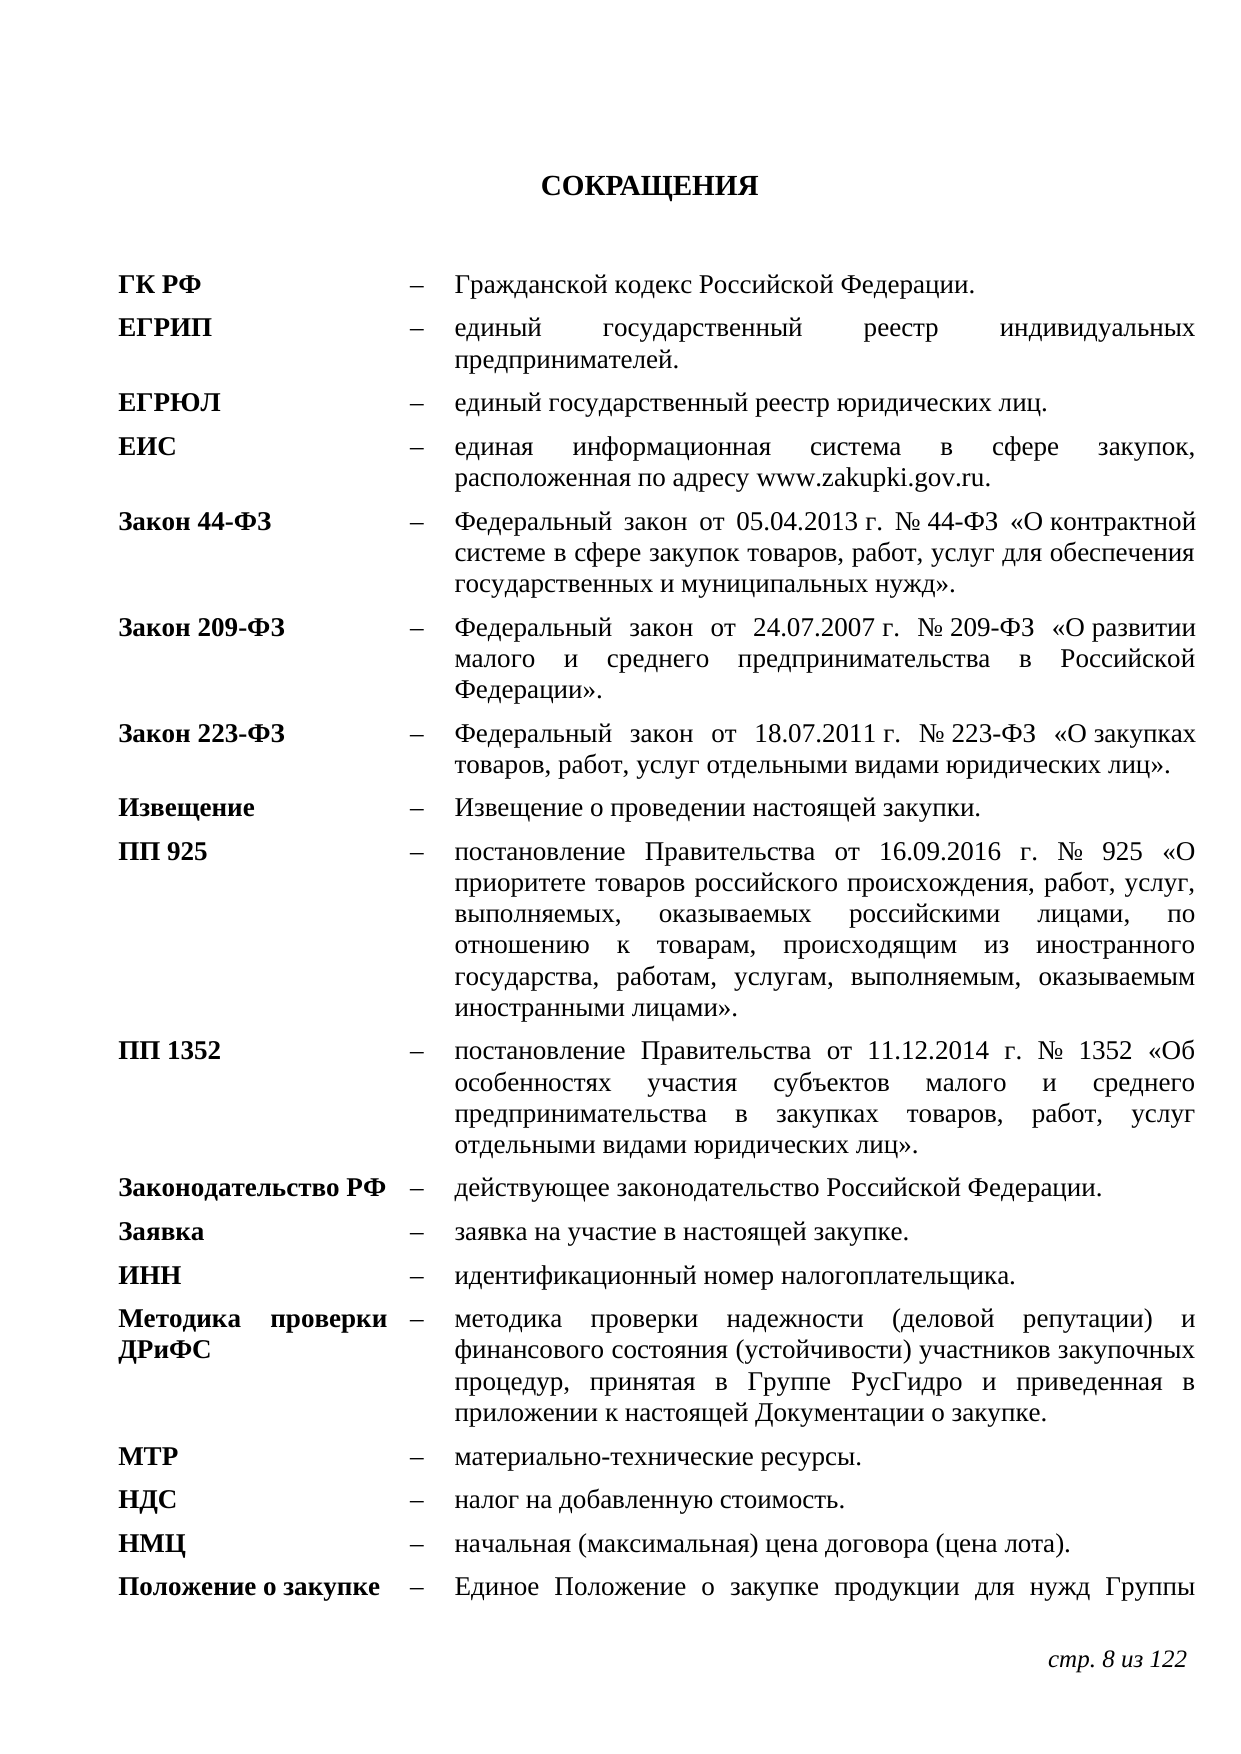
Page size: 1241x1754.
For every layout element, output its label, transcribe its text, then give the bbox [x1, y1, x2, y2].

table_cell Закон 44-ФЗ [107, 492, 399, 598]
table_cell ПП 925 [107, 823, 399, 1022]
table_cell заявка на участие в настоящей закупке. [443, 1203, 1207, 1246]
table_cell Федеральный закон от 24.07.2007 г. № 209-ФЗ «О развитии малого и среднего предпринимательства в Российской Федерации». [443, 598, 1207, 704]
table_cell – [399, 1246, 443, 1290]
table_cell – [399, 1471, 443, 1514]
table_cell идентификационный номер налогоплательщика. [443, 1246, 1207, 1290]
table_cell ПП 1352 [107, 1022, 399, 1159]
table_cell Закон 209-ФЗ [107, 598, 399, 704]
subtitle СОКРАЩЕНИЯ [118, 168, 1181, 202]
table_cell ЕГРЮЛ [107, 374, 399, 417]
table_cell методика проверки надежности (деловой репутации) и финансового состояния (устойчивости) участников закупочных процедур, принятая в Группе РусГидро и приведенная в приложении к настоящей Документации о закупке. [443, 1290, 1207, 1427]
table_cell Закон 223-ФЗ [107, 704, 399, 779]
table_cell начальная (максимальная) цена договора (цена лота). [443, 1514, 1207, 1558]
table_cell ЕИС [107, 418, 399, 492]
table_header – [399, 255, 443, 299]
table_cell НДС [107, 1471, 399, 1514]
table_cell – [399, 492, 443, 598]
table_cell постановление Правительства от 11.12.2014 г. № 1352 «Об особенностях участия субъектов малого и среднего предпринимательства в закупках товаров, работ, услуг отдельными видами юридических лиц». [443, 1022, 1207, 1159]
table_cell Федеральный закон от 05.04.2013 г. № 44-ФЗ «О контрактной системе в сфере закупок товаров, работ, услуг для обеспечения государственных и муниципальных нужд». [443, 492, 1207, 598]
table_cell – [399, 1290, 443, 1427]
table_cell – [399, 374, 443, 417]
table_cell единый государственный реестр индивидуальных предпринимателей. [443, 299, 1207, 374]
table_cell Федеральный закон от 18.07.2011 г. № 223-ФЗ «О закупках товаров, работ, услуг отдельными видами юридических лиц». [443, 704, 1207, 779]
table_cell Извещение [107, 779, 399, 823]
table_cell Методика проверки ДРиФС [107, 1290, 399, 1427]
table_cell действующее законодательство Российской Федерации. [443, 1159, 1207, 1203]
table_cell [443, 1558, 1207, 1602]
table_cell – [399, 1558, 443, 1602]
table_cell ЕГРИП [107, 299, 399, 374]
table_cell единый государственный реестр юридических лиц. [443, 374, 1207, 417]
table_cell – [399, 823, 443, 1022]
table_cell – [399, 1159, 443, 1203]
table_cell МТР [107, 1427, 399, 1471]
table_cell материально-технические ресурсы. [443, 1427, 1207, 1471]
table_cell постановление Правительства от 16.09.2016 г. № 925 «О приоритете товаров российского происхождения, работ, услуг, выполняемых, оказываемых российскими лицами, по отношению к товарам, происходящим из иностранного государства, работам, услугам, выполняемым, оказываемым иностранными лицами». [443, 823, 1207, 1022]
table_header Гражданской кодекс Российской Федерации. [443, 255, 1207, 299]
table_cell Законодательство РФ [107, 1159, 399, 1203]
table_cell – [399, 1203, 443, 1246]
table_cell НМЦ [107, 1514, 399, 1558]
table_cell – [399, 299, 443, 374]
table_cell – [399, 1022, 443, 1159]
table_cell – [399, 779, 443, 823]
table_cell ИНН [107, 1246, 399, 1290]
table_cell – [399, 704, 443, 779]
table_cell – [399, 598, 443, 704]
table_header ГК РФ [107, 255, 399, 299]
table_cell единая информационная система в сфере закупок, расположенная по адресу www.zakupki.gov.ru. [443, 418, 1207, 492]
table_cell Заявка [107, 1203, 399, 1246]
table_cell – [399, 1427, 443, 1471]
table_cell Извещение о проведении настоящей закупки. [443, 779, 1207, 823]
table_cell – [399, 418, 443, 492]
table_cell – [399, 1514, 443, 1558]
table_cell налог на добавленную стоимость. [443, 1471, 1207, 1514]
table_cell Положение о закупке [107, 1558, 399, 1602]
